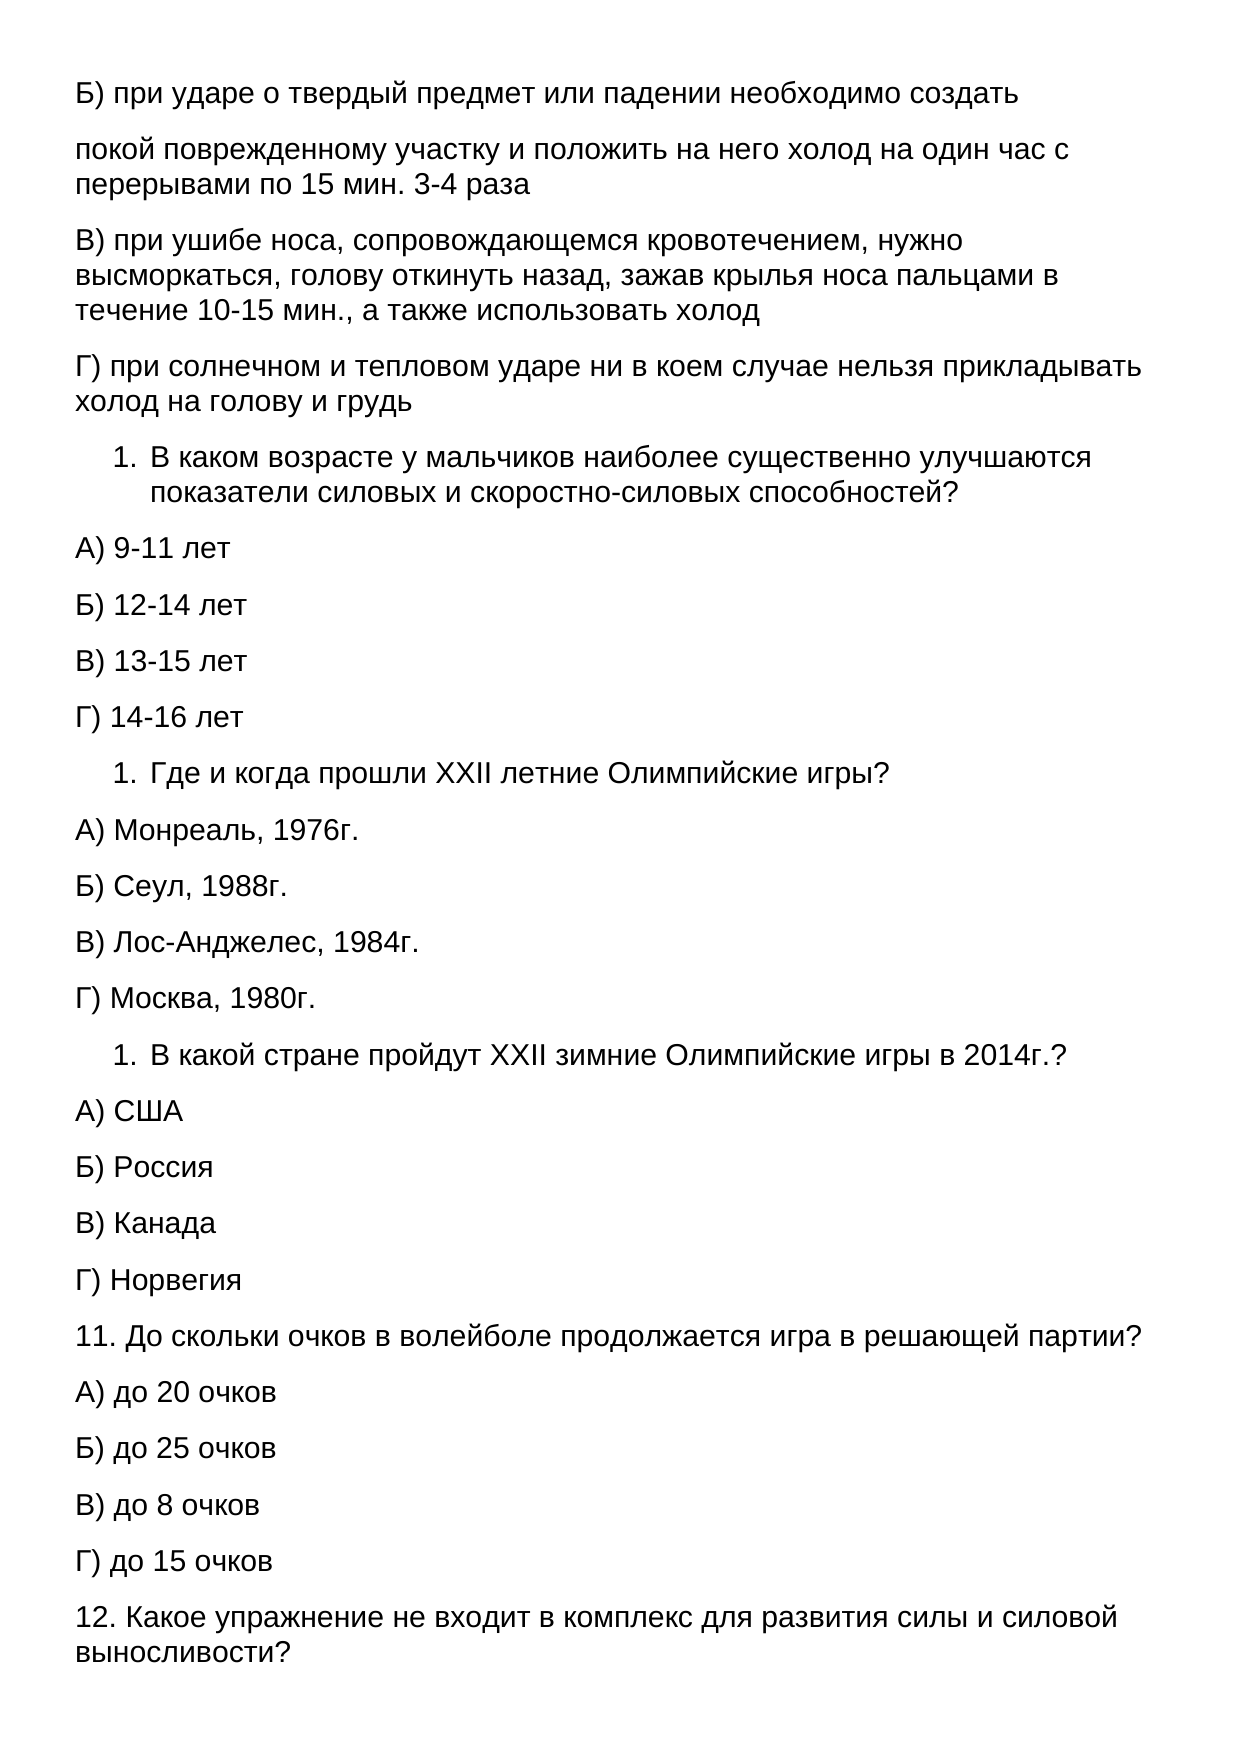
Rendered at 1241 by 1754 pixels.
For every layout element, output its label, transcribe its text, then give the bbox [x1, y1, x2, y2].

text Г) Москва, 1980г. [75, 980, 1165, 1015]
text В) 13-15 лет [75, 643, 1165, 677]
text А) США [75, 1093, 1165, 1127]
text В) Лос-Анджелес, 1984г. [75, 924, 1165, 959]
text Г) до 15 очков [75, 1543, 1165, 1577]
text А) 9-11 лет [75, 530, 1165, 565]
list В какой стране пройдут ХХII зимние Олимпийские игры в 2014г.? [112, 1036, 1165, 1071]
text покой поврежденному участку и положить на него холод на один час с перерывами по 15 мин. 3-4 раза [75, 131, 1165, 201]
text Б) до 25 очков [75, 1430, 1165, 1465]
text Г) при солнечном и тепловом ударе ни в коем случае нельзя прикладывать холод на голову и грудь [75, 348, 1165, 418]
list В каком возрасте у мальчиков наиболее существенно улучшаются показатели силовых и скоростно-силовых способностей? [112, 439, 1165, 509]
text Б) 12-14 лет [75, 586, 1165, 621]
text В) до 8 очков [75, 1486, 1165, 1521]
text Г) 14-16 лет [75, 699, 1165, 734]
text 12. Какое упражнение не входит в комплекс для развития силы и силовой выносливости? [75, 1599, 1165, 1668]
text Б) Россия [75, 1149, 1165, 1184]
text Б) при ударе о твердый предмет или падении необходимо создать [75, 75, 1165, 110]
text А) до 20 очков [75, 1374, 1165, 1409]
list Где и когда прошли ХХII летние Олимпийские игры? [112, 755, 1165, 790]
text В) при ушибе носа, сопровождающемся кровотечением, нужно высморкаться, голову откинуть назад, зажав крылья носа пальцами в течение 10-15 мин., а также использовать холод [75, 222, 1165, 327]
text Б) Сеул, 1988г. [75, 868, 1165, 902]
text Г) Норвегия [75, 1261, 1165, 1296]
text А) Монреаль, 1976г. [75, 811, 1165, 846]
text В) Канада [75, 1205, 1165, 1240]
text 11. До скольки очков в волейболе продолжается игра в решающей партии? [75, 1318, 1165, 1352]
